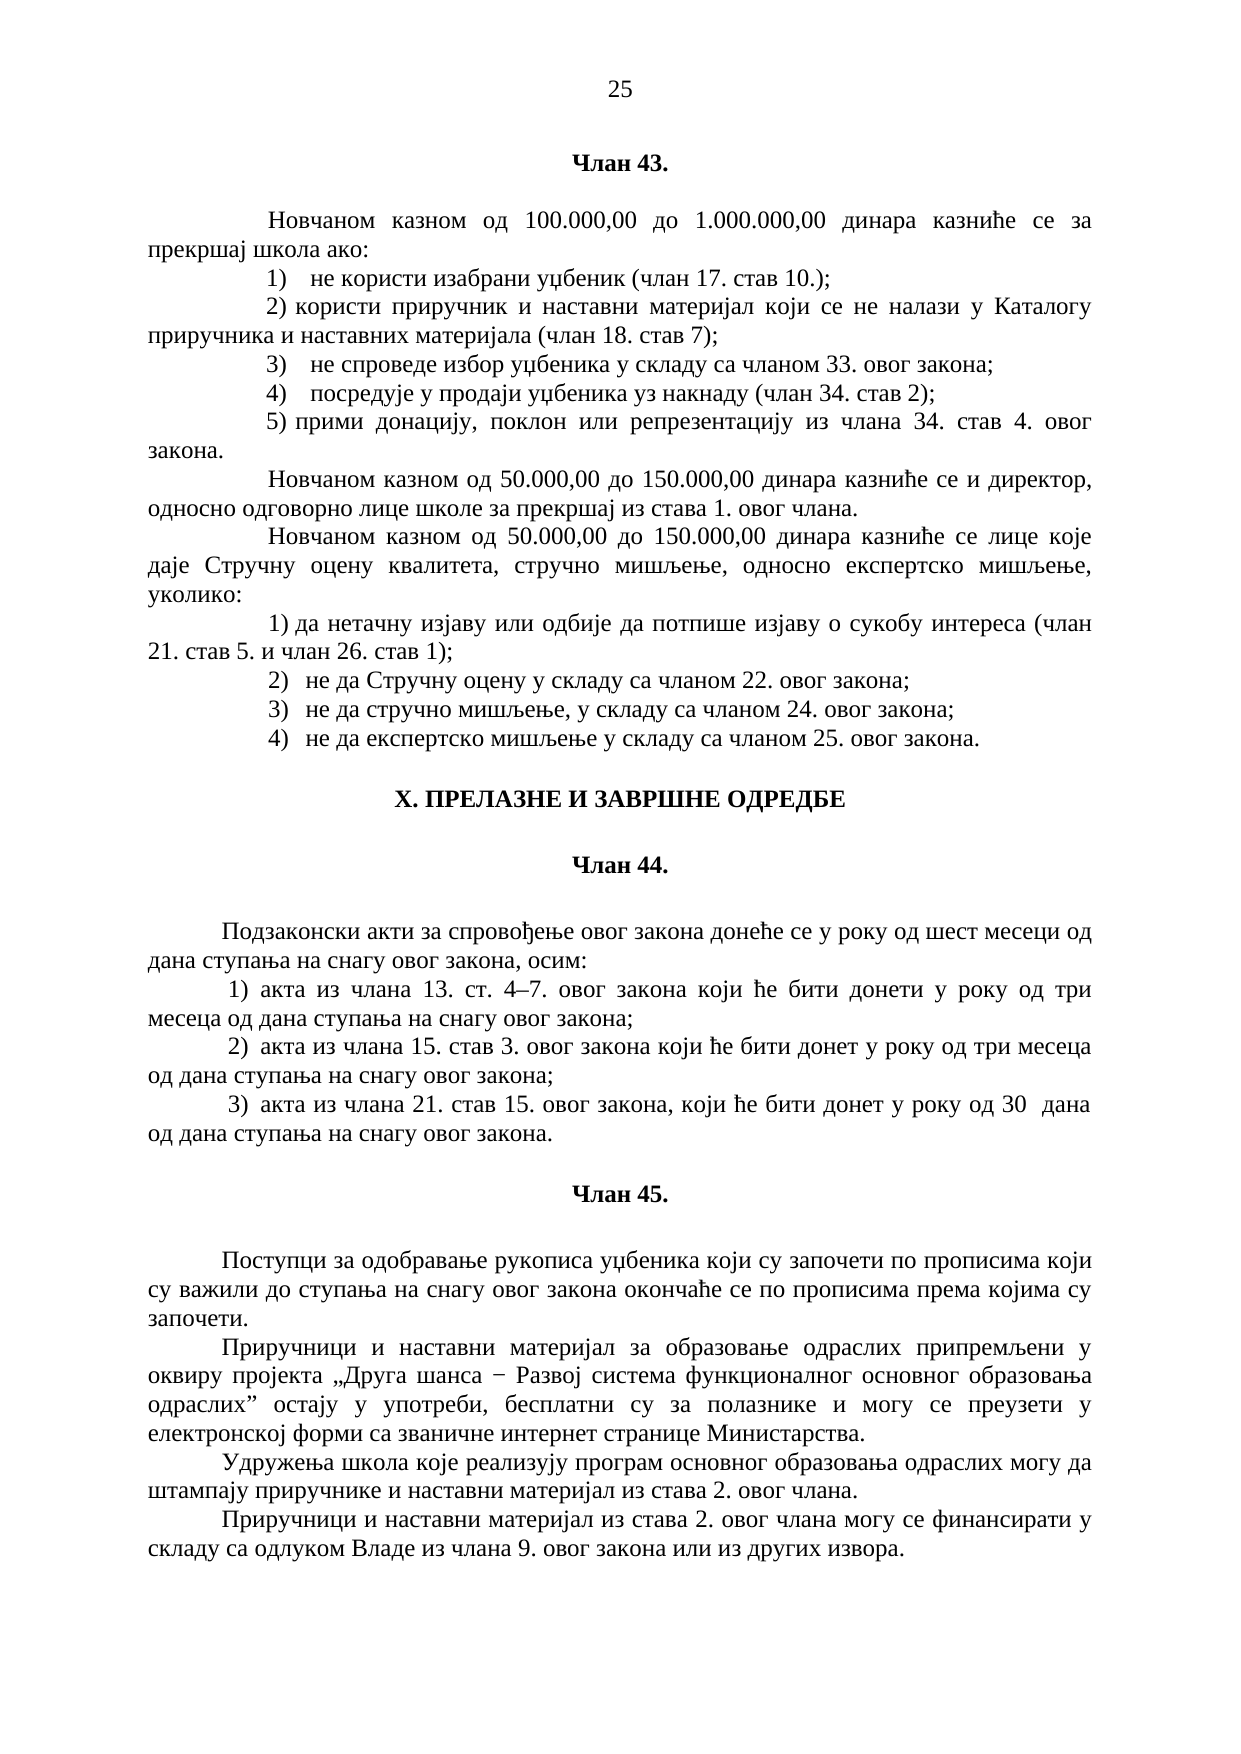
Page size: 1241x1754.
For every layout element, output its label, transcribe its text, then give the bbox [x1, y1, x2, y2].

text Приручници и наставни материјал из става 2. овог члана могу се финансирати у складу са одлуком Владе из члана 9. овог закона или из других извора. [148, 1504, 1093, 1562]
text Подзаконски акти за спровођење овог закона донеће се у року од шест месеци од дана ступања на снагу овог закона, осим: [148, 916, 1093, 974]
text Члан 45. [148, 1179, 1093, 1208]
list не да стручно мишљење, у складу са чланом 24. овог закона; [268, 694, 1093, 723]
text Члан 44. [148, 850, 1093, 879]
list да нетачну изјаву или одбије да потпише изјаву о сукобу интереса (члан 21. став 5. и члан 26. став 1); [148, 608, 1093, 665]
list не да експертско мишљење у складу са чланом 25. овог закона. [268, 723, 1093, 751]
text Удружења школа које реализују програм основног образовања одраслих могу да штампају приручнике и наставни материјал из става 2. овог члана. [148, 1447, 1093, 1504]
text Х. ПРЕЛАЗНЕ И ЗАВРШНЕ ОДРЕДБЕ [148, 784, 1093, 813]
text Новчаном казном од 50.000,00 до 150.000,00 динара казниће се лице које даје Стручну оцену квалитета, стручно мишљење, односно експертско мишљење, уколико: [148, 521, 1093, 608]
list не да Стручну оцену у складу са чланом 22. овог закона; [268, 665, 1093, 694]
list прими донацију, поклон или репрезентацију из члана 34. став 4. овог закона. [148, 406, 1093, 464]
text Члан 43. [148, 148, 1093, 176]
list акта из члана 15. став 3. овог закона који ће бити донет у року од три месеца од дана ступања на снагу овог закона; [148, 1031, 1093, 1089]
text Новчаном казном од 100.000,00 до 1.000.000,00 динара казниће се за прекршај школа ако: [148, 205, 1093, 263]
list акта из члана 21. став 15. овог закона, који ће бити донет у року од 30 дана од дана ступања на снагу овог закона. [148, 1089, 1093, 1146]
list не користи изабрани уџбеник (члан 17. став 10.); [266, 263, 1093, 291]
list акта из члана 13. ст. 4–7. овог закона који ће бити донети у року од три месеца од дана ступања на снагу овог закона; [148, 974, 1093, 1031]
list посредује у продаји уџбеника уз накнаду (члан 34. став 2); [266, 378, 1093, 406]
list користи приручник и наставни материјал који се не налази у Каталогу приручника и наставних материјала (члан 18. став 7); [148, 291, 1093, 349]
text Новчаном казном од 50.000,00 до 150.000,00 динара казниће се и директор, односно одговорно лице школе за прекршај из става 1. овог члана. [148, 464, 1093, 521]
list не спроведе избор уџбеника у складу са чланом 33. овог закона; [266, 349, 1093, 378]
text Поступци за одобравање рукописа уџбеника који су започети по прописима који су важили до ступања на снагу овог закона окончаће се по прописима према којима су започети. [148, 1246, 1093, 1332]
text Приручници и наставни материјал за образовање одраслих припремљени у оквиру пројекта „Друга шанса − Развој система функционалног основног образовања одраслих” остају у употреби, бесплатни су за полазнике и могу се преузети у електронској форми са званичне интернет странице Министарства. [148, 1332, 1093, 1447]
